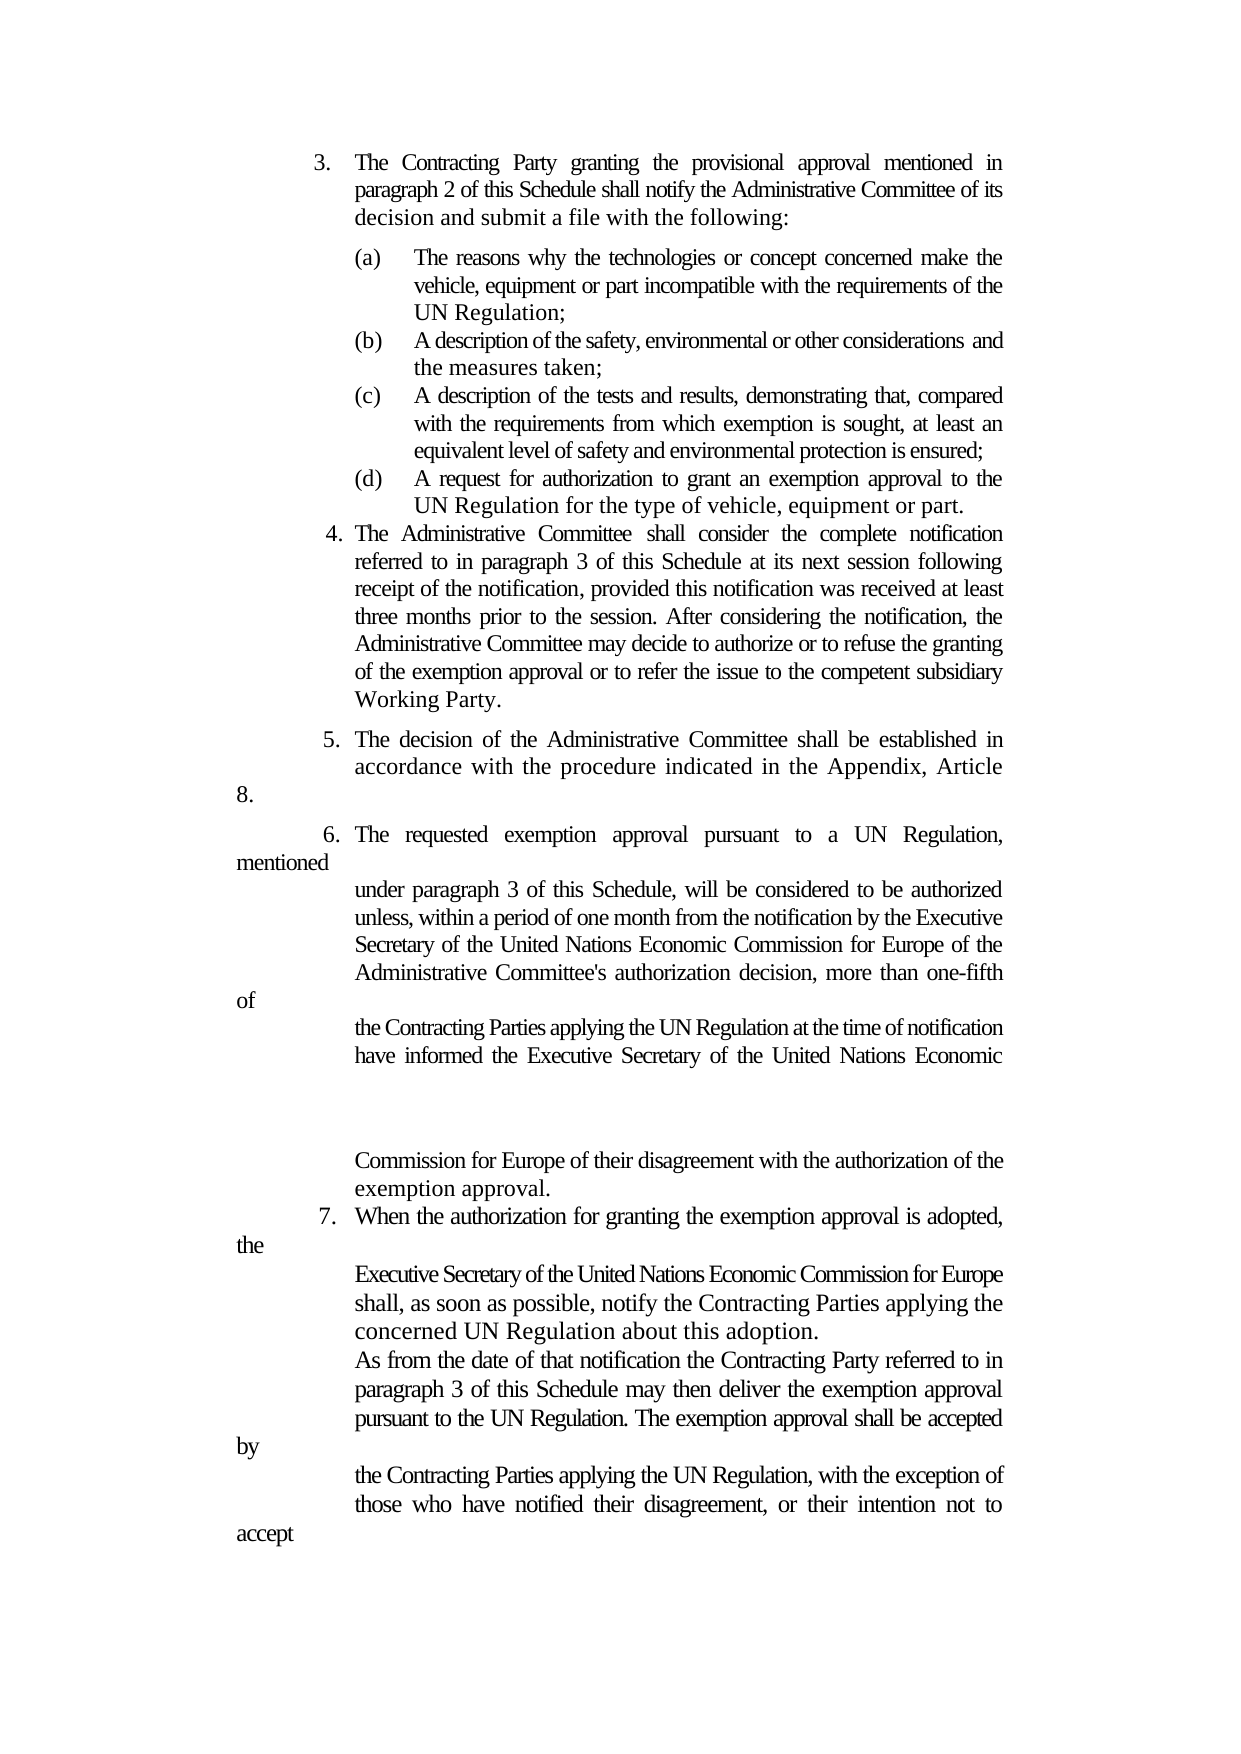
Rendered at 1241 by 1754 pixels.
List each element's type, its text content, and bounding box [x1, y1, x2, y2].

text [236, 1345, 1004, 1546]
text (a) The reasons why the technologies or concept concerned make the vehicle, equipment or part incompatible with the requirements of the UN Regulation; [236, 243, 1004, 326]
text (d) A request for authorization to grant an exemption approval to the UN Regulation for the type of vehicle, equipment or part. [236, 464, 1004, 519]
text 3. The Contracting Party granting the provisional approval mentioned in paragraph 2 of this Schedule shall notify the Administrative Committee of its decision and submit a file with the following: [236, 148, 1004, 231]
text (b) A description of the safety, environmental or other considerations and the measures taken; [236, 326, 1004, 381]
text (c) A description of the tests and results, demonstrating that, compared with the requirements from which exemption is sought, at least an equivalent level of safety and environmental protection is ensured; [236, 381, 1004, 464]
text 6. The requested exemption approval pursuant to a UN Regulation, mentioned under paragraph 3 of this Schedule, will be considered to be authorized unless, within a period of one month from the notification by the Executive Secretary of the United Nations Economic Commission for Europe of the Administrative Committee's authorization decision, more than one-fifth of the Contracting Parties applying the UN Regulation at the time of notification have informed the Executive Secretary of the United Nations Economic [236, 820, 1004, 1093]
text 4. The Administrative Committee shall consider the complete notification referred to in paragraph 3 of this Schedule at its next session following receipt of the notification, provided this notification was received at least three months prior to the session. After considering the notification, the Administrative Committee may decide to authorize or to refuse the granting of the exemption approval or to refer the issue to the competent subsidiary Working Party. [236, 519, 1004, 712]
text 5. The decision of the Administrative Committee shall be established in accordance with the procedure indicated in the Appendix, Article 8. [236, 725, 1004, 808]
text Commission for Europe of their disagreement with the authorization of the exemption approval. [236, 1146, 1004, 1201]
text 7. When the authorization for granting the exemption approval is adopted, the Executive Secretary of the United Nations Economic Commission for Europe shall, as soon as possible, notify the Contracting Parties applying the concerned UN Regulation about this adoption. [236, 1201, 1004, 1345]
